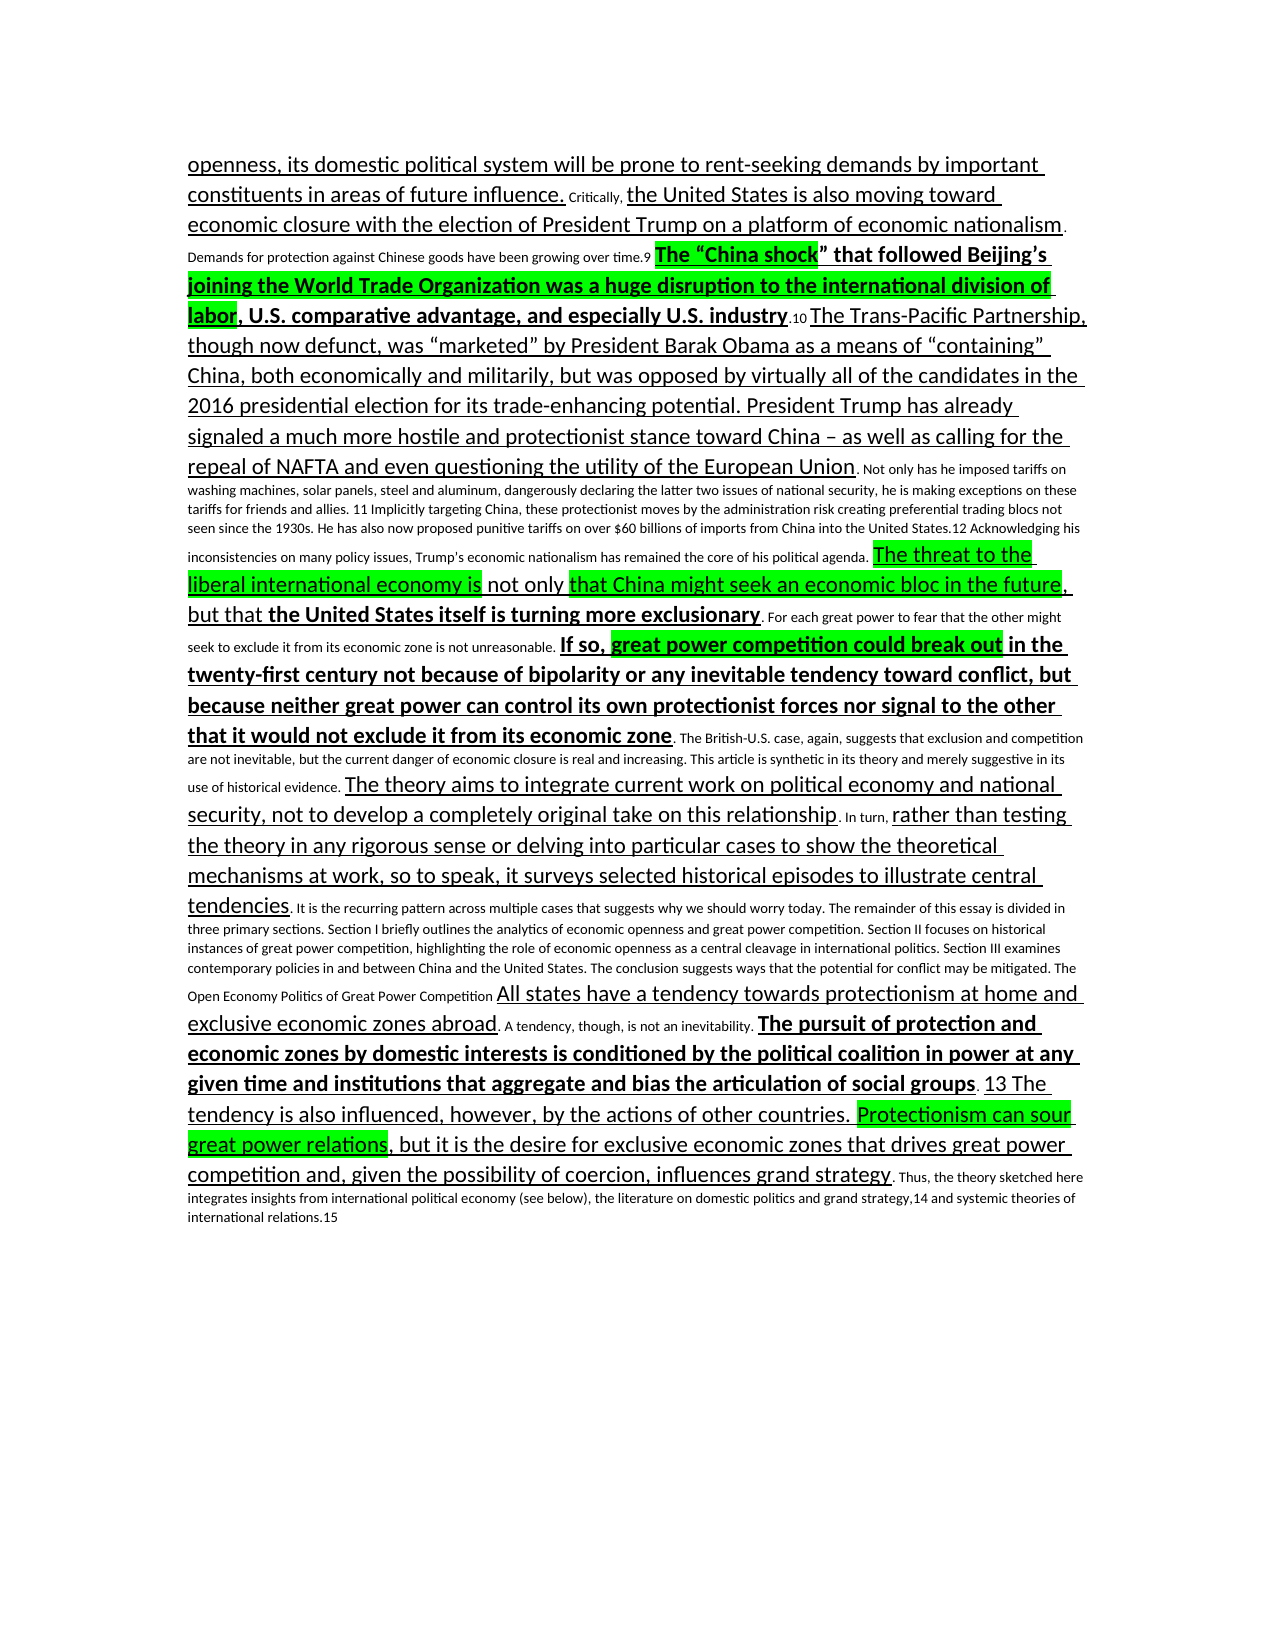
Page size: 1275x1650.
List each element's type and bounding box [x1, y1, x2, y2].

text [187, 150, 1087, 1227]
